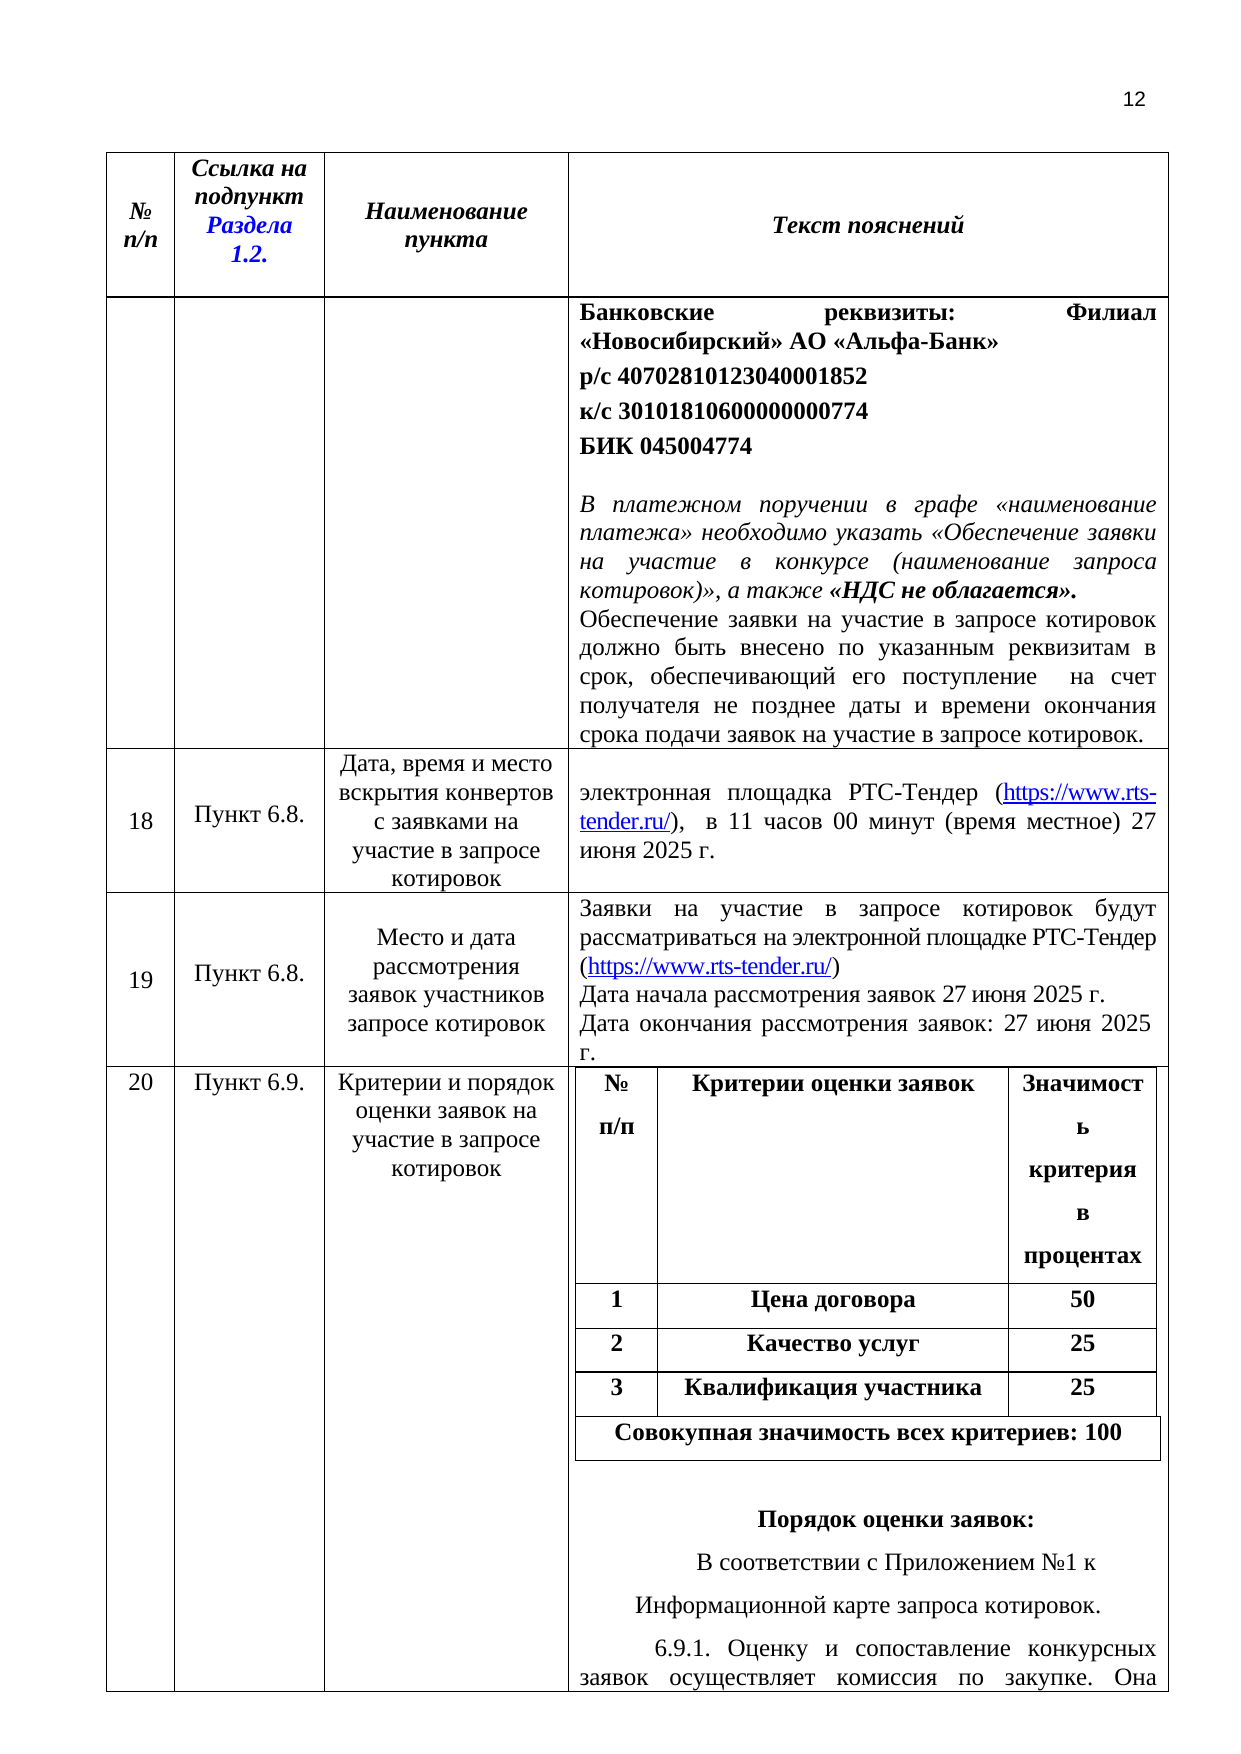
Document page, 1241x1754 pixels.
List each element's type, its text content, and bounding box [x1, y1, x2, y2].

table_cell Место и дата рассмотрения заявок участников запросе котировок [325, 893, 568, 1066]
table_header Наименование пункта [325, 153, 568, 296]
table_cell 19 [107, 893, 174, 1066]
table_cell Дата, время и место вскрытия конвертов с заявками на участие в запросе котировок [325, 749, 568, 892]
table_cell 18 [107, 749, 174, 892]
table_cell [569, 298, 1168, 747]
table_cell Пункт 6.8. [175, 893, 324, 1066]
table_cell 20 [107, 1067, 174, 1691]
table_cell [569, 1067, 1168, 1691]
table_header Текст пояснений [569, 153, 1168, 296]
table_header Ссылка на подпункт Раздела 1.2. [175, 153, 324, 296]
table_header № п/п [107, 153, 174, 296]
table_cell электронная площадка РТС-Тендер (https://www.rts-tender.ru/), в 11 часов 00 минут (время местное) 27 июня 2025 г. [569, 749, 1168, 892]
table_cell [325, 1067, 568, 1691]
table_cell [325, 298, 568, 747]
table_cell Пункт 6.8. [175, 749, 324, 892]
table_cell Пункт 6.9. [175, 1067, 324, 1691]
table_cell Заявки на участие в запросе котировок будут рассматриваться на электронной площадке РТС-Тендер (https://www.rts-tender.ru/) Дата начала рассмотрения заявок 27 июня 2025 г. Дата окончания рассмотрения заявок: 27 июня 2025 г. [569, 893, 1168, 1066]
